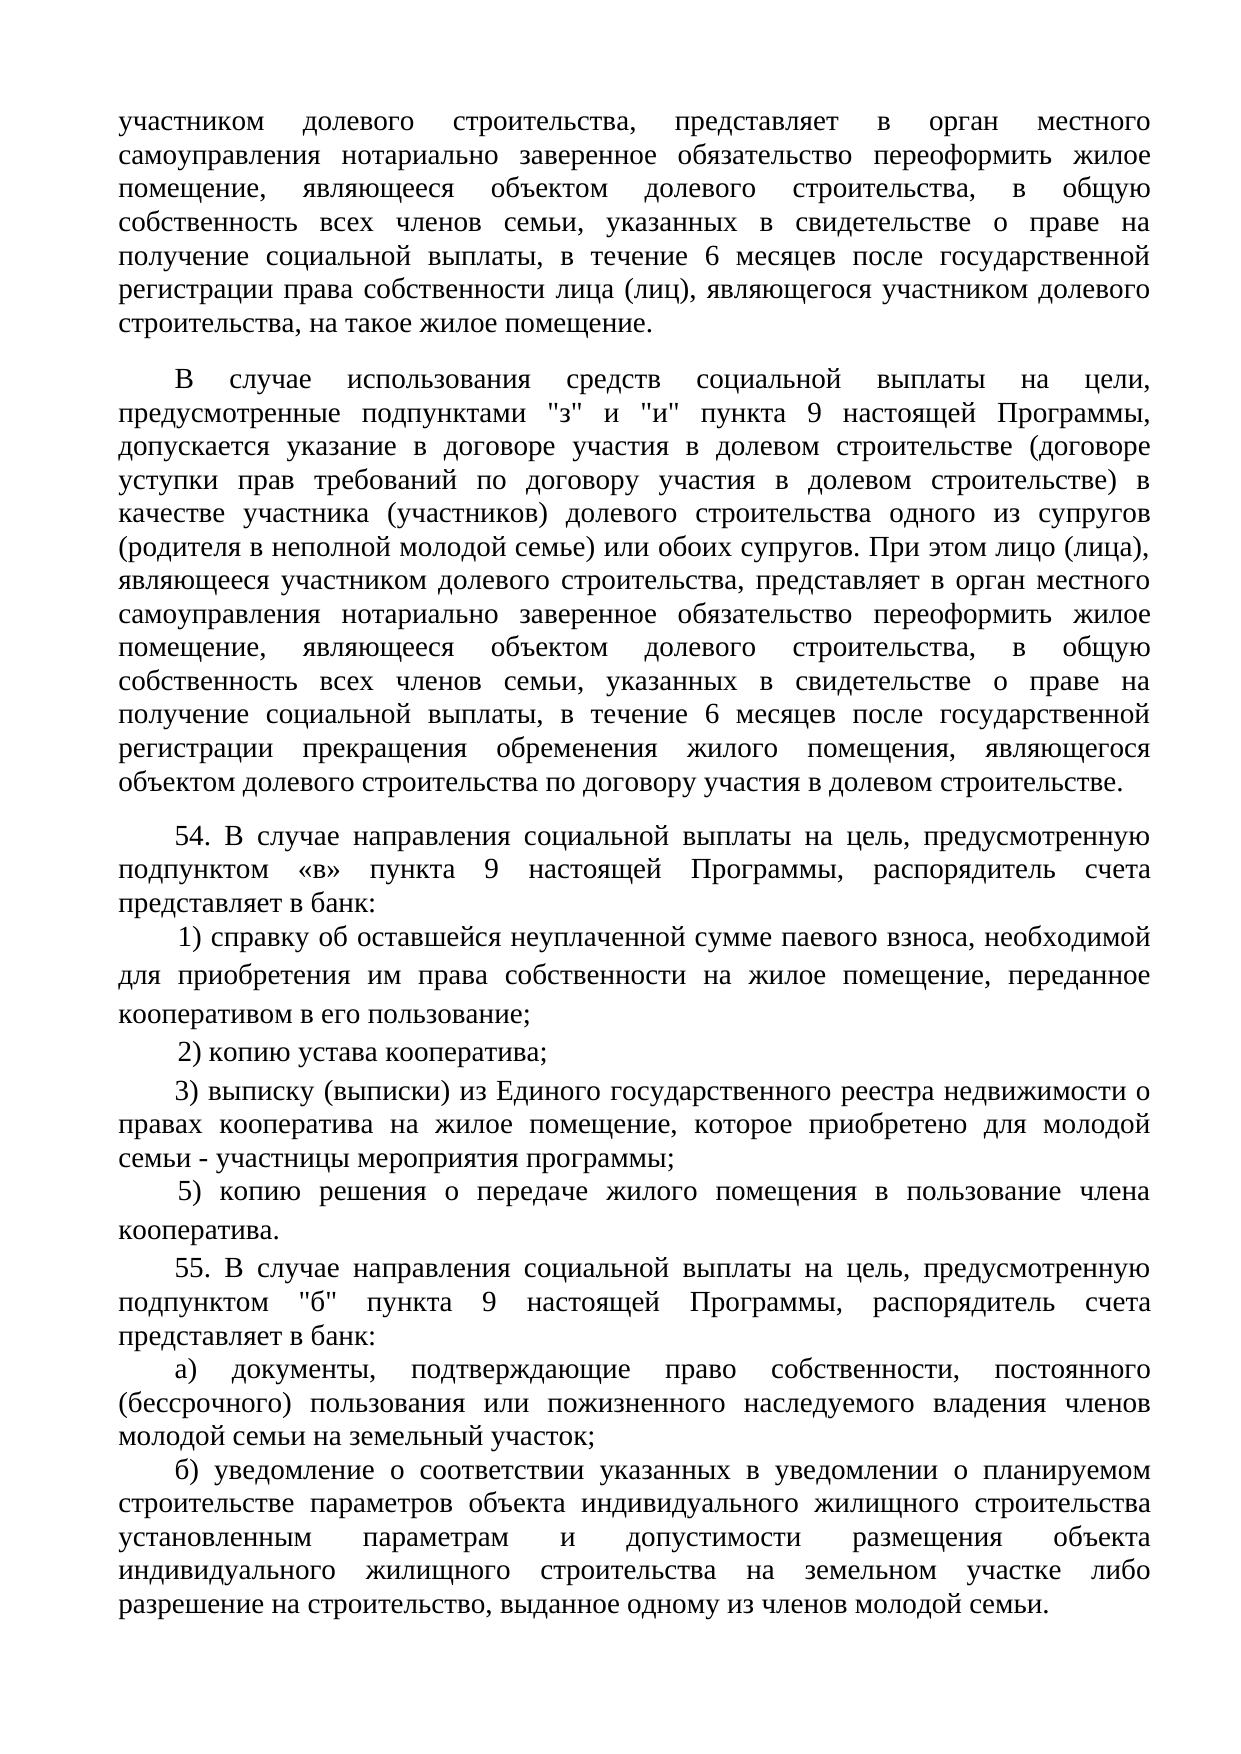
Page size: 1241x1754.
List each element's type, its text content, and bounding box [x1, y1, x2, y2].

text а) документы, подтверждающие право собственности, постоянного (бессрочного) пользования или пожизненного наследуемого владения членов молодой семьи на земельный участок; [118, 1351, 1152, 1452]
text 54. В случае направления социальной выплаты на цель, предусмотренную подпунктом «в» пункта 9 настоящей Программы, распорядитель счета представляет в банк: [118, 818, 1152, 919]
text 3) выписку (выписки) из Единого государственного реестра недвижимости о правах кооператива на жилое помещение, которое приобретено для молодой семьи - участницы мероприятия программы; [118, 1073, 1152, 1173]
text б) уведомление о соответствии указанных в уведомлении о планируемом строительстве параметров объекта индивидуального жилищного строительства установленным параметрам и допустимости размещения объекта индивидуального жилищного строительства на земельном участке либо разрешение на строительство, выданное одному из членов молодой семьи. [118, 1452, 1152, 1619]
text 1) справку об оставшейся неуплаченной сумме паевого взноса, необходимой для приобретения им права собственности на жилое помещение, переданное кооперативом в его пользование; [118, 919, 1152, 1029]
text 5) копию решения о передаче жилого помещения в пользование члена кооператива. [118, 1173, 1152, 1246]
text В случае использования средств социальной выплаты на цели, предусмотренные подпунктами "з" и "и" пункта 9 настоящей Программы, допускается указание в договоре участия в долевом строительстве (договоре уступки прав требований по договору участия в долевом строительстве) в качестве участника (участников) долевого строительства одного из супругов (родителя в неполной молодой семье) или обоих супругов. При этом лицо (лица), являющееся участником долевого строительства, представляет в орган местного самоуправления нотариально заверенное обязательство переоформить жилое помещение, являющееся объектом долевого строительства, в общую собственность всех членов семьи, указанных в свидетельстве о праве на получение социальной выплаты, в течение 6 месяцев после государственной регистрации прекращения обременения жилого помещения, являющегося объектом долевого строительства по договору участия в долевом строительстве. [118, 361, 1152, 797]
text 55. В случае направления социальной выплаты на цель, предусмотренную подпунктом "б" пункта 9 настоящей Программы, распорядитель счета представляет в банк: [118, 1251, 1152, 1351]
text 2) копию устава кооператива; [118, 1034, 1152, 1068]
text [118, 103, 1152, 338]
